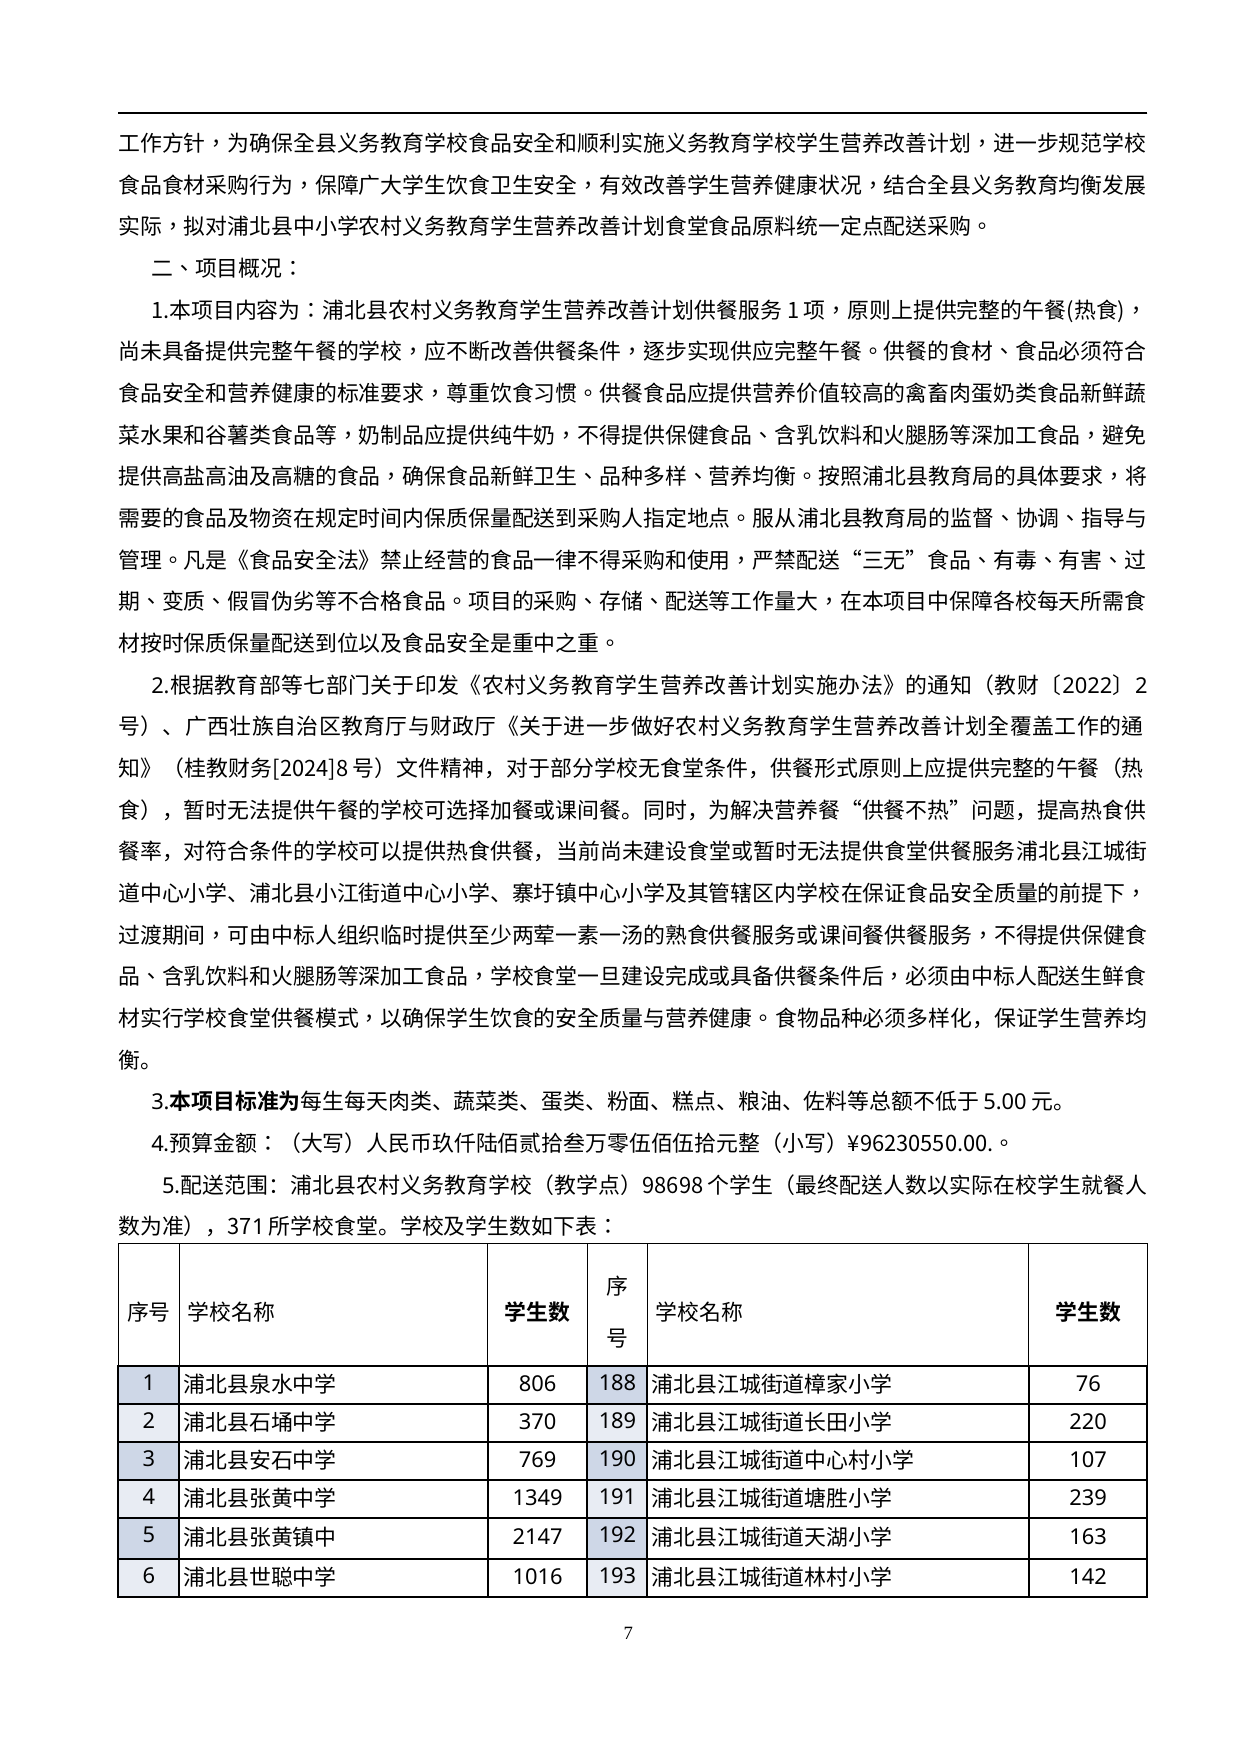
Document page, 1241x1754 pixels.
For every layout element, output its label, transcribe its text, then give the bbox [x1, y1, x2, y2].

table_cell 浦北县世聪中学 [180, 1560, 487, 1596]
table_cell 163 [1030, 1519, 1146, 1558]
table_cell 107 [1030, 1443, 1146, 1479]
table_cell 浦北县泉水中学 [180, 1367, 487, 1403]
table_cell 1016 [489, 1560, 586, 1596]
text 二、项目概况： [118, 243, 1147, 285]
table_cell 3 [119, 1443, 178, 1479]
table_header 序号 [588, 1244, 647, 1365]
table_cell 188 [588, 1367, 646, 1403]
table_cell 769 [489, 1443, 586, 1479]
table_cell 浦北县江城街道樟家小学 [648, 1367, 1028, 1403]
text 2.根据教育部等七部门关于印发《农村义务教育学生营养改善计划实施办法》的通知（教财〔2022〕2号）、广西壮族自治区教育厅与财政厅《关于进一步做好农村义务教育学生营养改善计划全覆盖工作的通知》（桂教财务[2024]8号）文件精神，对于部分学校无食堂条件，供餐形式原则上应提供完整的午餐（热食），暂时无法提供午餐的学校可选择加餐或课间餐。同时，为解决营养餐“供餐不热”问题，提高热食供餐率，对符合条件的学校可以提供热食供餐，当前尚未建设食堂或暂时无法提供食堂供餐服务浦北县江城街道中心小学、浦北县小江街道中心小学、寨圩镇中心小学及其管辖区内学校在保证食品安全质量的前提下，过渡期间，可由中标人组织临时提供至少两荤一素一汤的熟食供餐服务或课间餐供餐服务，不得提供保健食品、含乳饮料和火腿肠等深加工食品，学校食堂一旦建设完成或具备供餐条件后，必须由中标人配送生鲜食材实行学校食堂供餐模式，以确保学生饮食的安全质量与营养健康。食物品种必须多样化，保证学生营养均衡。 [118, 660, 1147, 1076]
table_header 学校名称 [648, 1244, 1028, 1365]
text 1.本项目内容为：浦北县农村义务教育学生营养改善计划供餐服务1项，原则上提供完整的午餐(热食)，尚未具备提供完整午餐的学校，应不断改善供餐条件，逐步实现供应完整午餐。供餐的食材、食品必须符合食品安全和营养健康的标准要求，尊重饮食习惯。供餐食品应提供营养价值较高的禽畜肉蛋奶类食品新鲜蔬菜水果和谷薯类食品等，奶制品应提供纯牛奶，不得提供保健食品、含乳饮料和火腿肠等深加工食品，避免提供高盐高油及高糖的食品，确保食品新鲜卫生、品种多样、营养均衡。按照浦北县教育局的具体要求，将需要的食品及物资在规定时间内保质保量配送到采购人指定地点。服从浦北县教育局的监督、协调、指导与管理。凡是《食品安全法》禁止经营的食品一律不得采购和使用，严禁配送“三无”食品、有毒、有害、过期、变质、假冒伪劣等不合格食品。项目的采购、存储、配送等工作量大，在本项目中保障各校每天所需食材按时保质保量配送到位以及食品安全是重中之重。 [118, 285, 1147, 660]
table_cell 浦北县石埇中学 [180, 1405, 487, 1441]
table_cell 220 [1030, 1405, 1146, 1441]
text 4.预算金额：（大写）人民币玖仟陆佰贰拾叁万零伍佰伍拾元整（小写）¥96230550.00.。 [118, 1118, 1147, 1160]
table_cell 193 [588, 1560, 646, 1596]
table_cell 191 [588, 1481, 646, 1517]
table_cell 浦北县安石中学 [180, 1443, 487, 1479]
table_header 学校名称 [180, 1244, 487, 1365]
table_cell 239 [1030, 1481, 1146, 1517]
table_header 序号 [119, 1244, 179, 1365]
table_cell 4 [119, 1481, 178, 1517]
table_cell 1349 [489, 1481, 586, 1517]
table_header 学生数 [488, 1244, 587, 1365]
table_cell 浦北县江城街道林村小学 [648, 1560, 1028, 1596]
table_cell 142 [1030, 1560, 1146, 1596]
table_cell 5 [119, 1519, 178, 1558]
table_cell 190 [588, 1443, 646, 1479]
text 5.配送范围：浦北县农村义务教育学校（教学点）98698个学生（最终配送人数以实际在校学生就餐人数为准），371所学校食堂。学校及学生数如下表： [118, 1160, 1147, 1243]
table_cell 6 [119, 1560, 178, 1596]
table_cell 浦北县江城街道长田小学 [648, 1405, 1028, 1441]
table_cell 2 [119, 1405, 178, 1441]
table_cell 192 [588, 1519, 646, 1558]
text 3.本项目标准为每生每天肉类、蔬菜类、蛋类、粉面、糕点、粮油、佐料等总额不低于5.00元。 [118, 1076, 1147, 1118]
table_cell 1 [119, 1367, 178, 1403]
table_cell 浦北县张黄中学 [180, 1481, 487, 1517]
table_cell 76 [1030, 1367, 1146, 1403]
table_cell 浦北县江城街道中心村小学 [648, 1443, 1028, 1479]
table_cell 浦北县张黄镇中 [180, 1519, 487, 1558]
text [118, 118, 1147, 243]
table_cell 806 [489, 1367, 586, 1403]
table_cell 2147 [489, 1519, 586, 1558]
table_cell 浦北县江城街道塘胜小学 [648, 1481, 1028, 1517]
table_header 学生数 [1029, 1244, 1147, 1365]
table_cell 370 [489, 1405, 586, 1441]
table_cell 浦北县江城街道天湖小学 [648, 1519, 1028, 1558]
table_cell 189 [588, 1405, 646, 1441]
